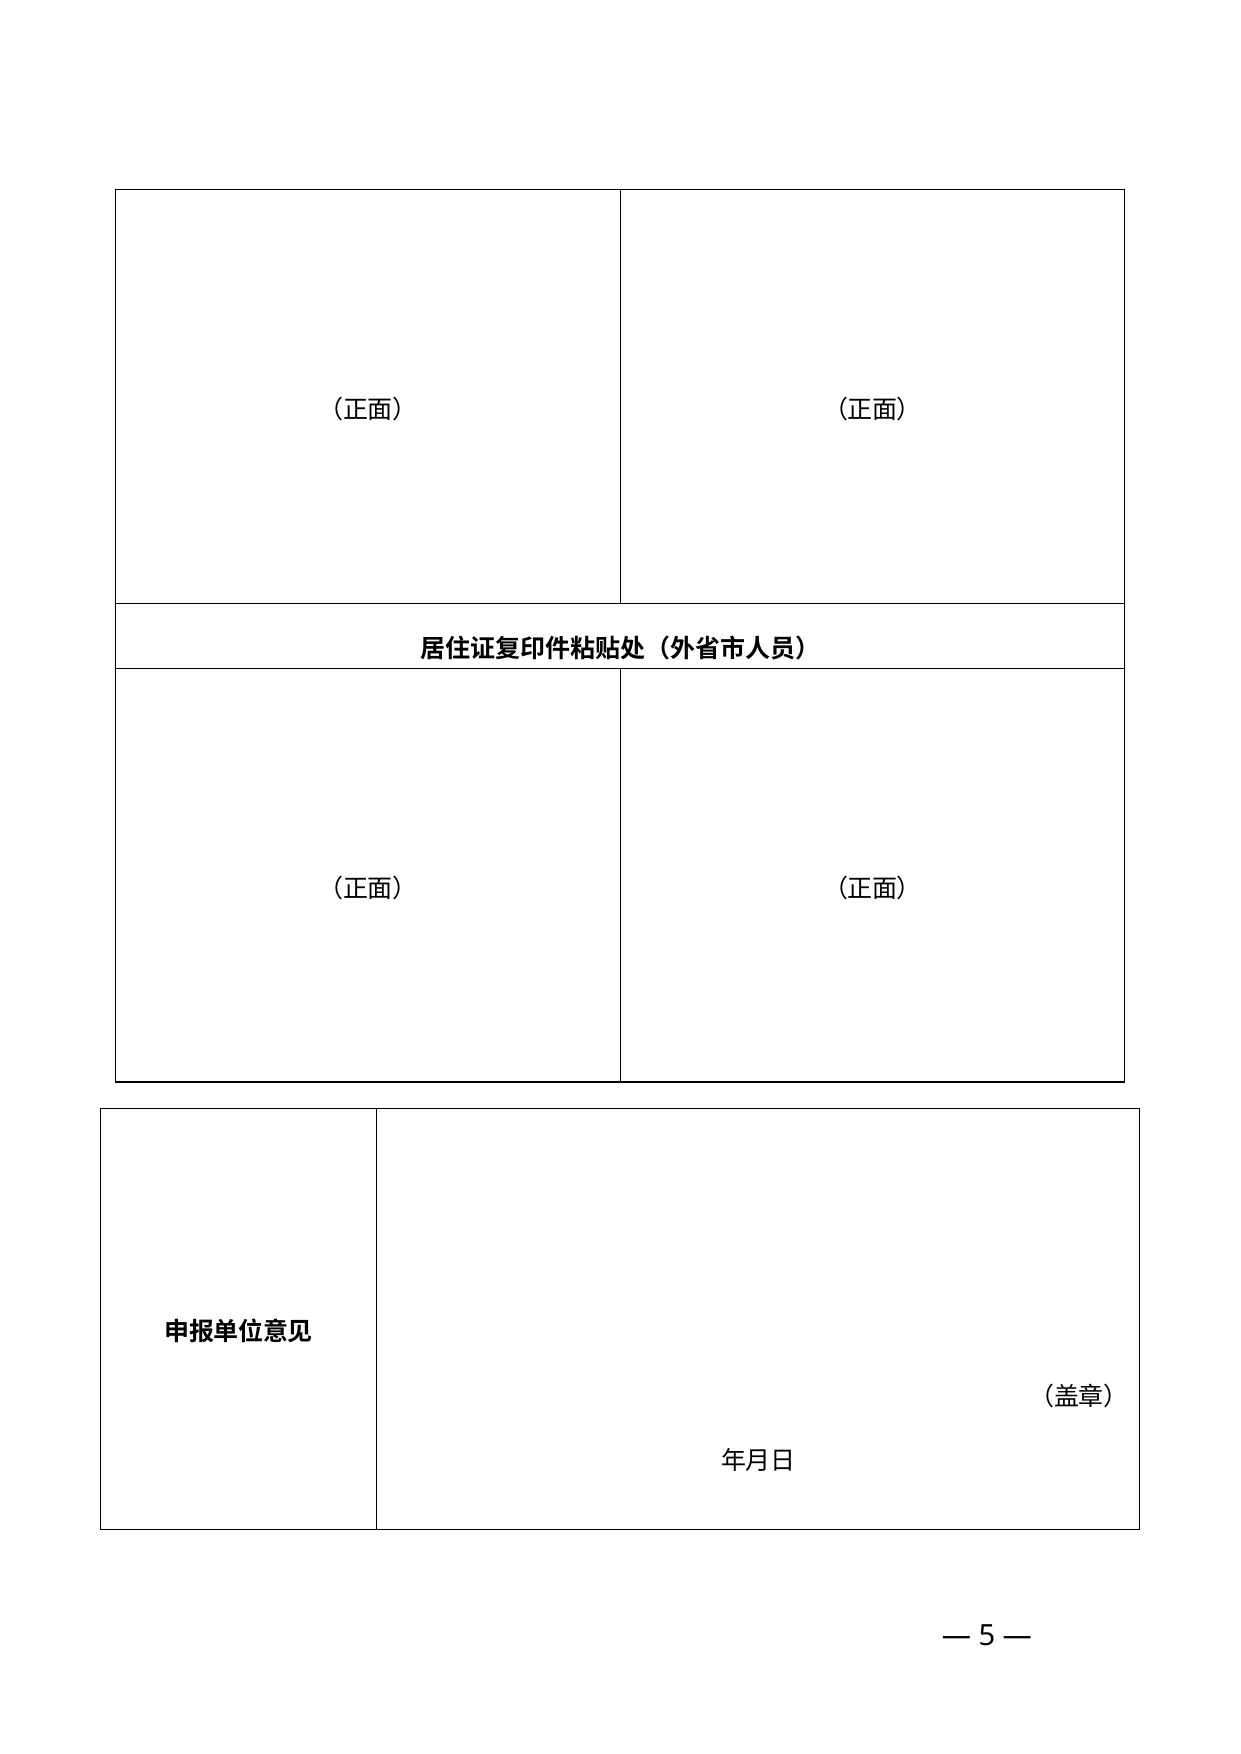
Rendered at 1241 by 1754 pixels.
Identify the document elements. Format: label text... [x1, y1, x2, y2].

table_cell 居住证复印件粘贴处（外省市人员） [116, 604, 1124, 668]
table_header （盖章） 年月日 [377, 1109, 1139, 1529]
table_header 申报单位意见 [101, 1109, 376, 1529]
table_cell （正面） [116, 190, 620, 602]
table_cell （正面） [116, 669, 620, 1081]
table_cell （正面） [621, 669, 1124, 1081]
table_cell （正面） [621, 190, 1124, 602]
